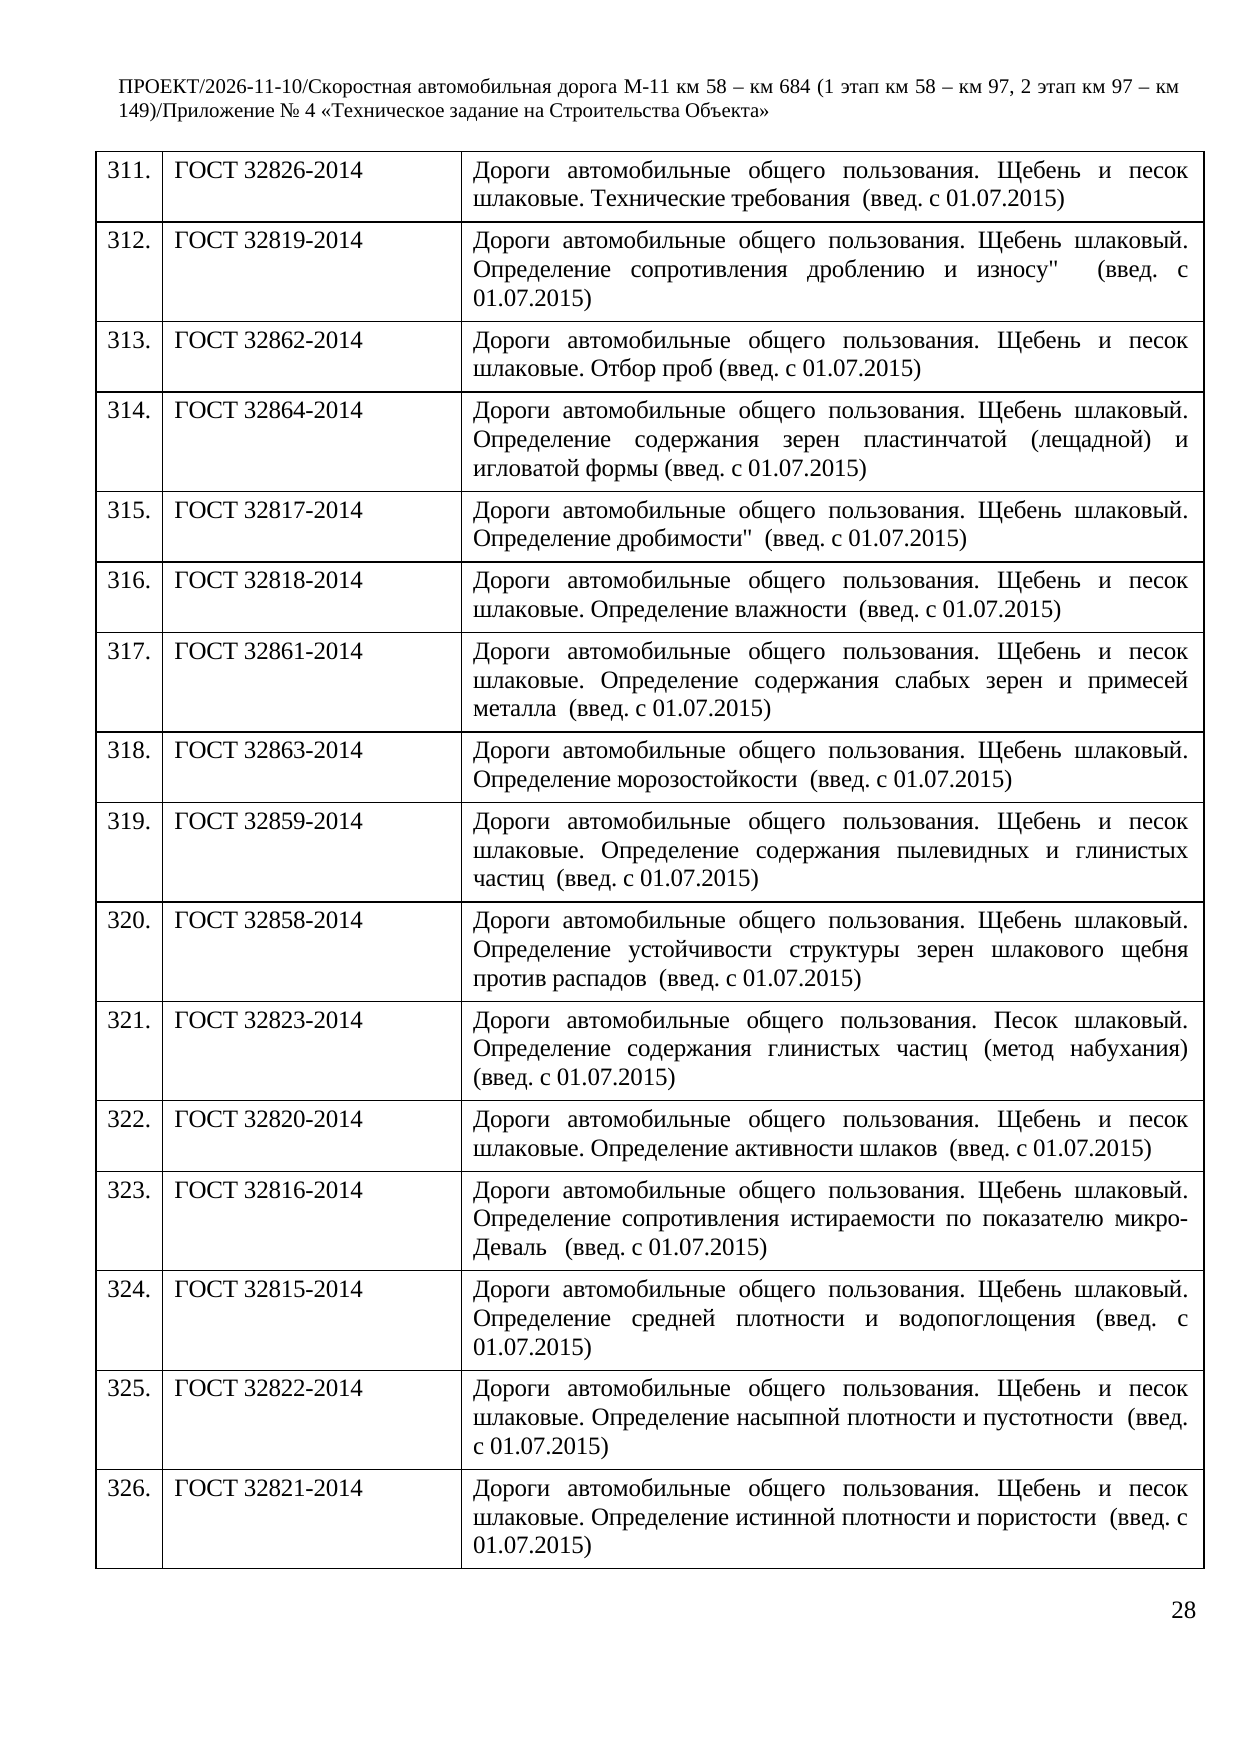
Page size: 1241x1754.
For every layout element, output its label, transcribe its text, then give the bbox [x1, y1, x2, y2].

table_cell [97, 1101, 162, 1171]
table_cell Дороги автомобильные общего пользования. Песок шлаковый. Определение содержания глинистых частиц (метод набухания) (введ. с 01.07.2015) [462, 1002, 1203, 1100]
table_cell ГОСТ 32816-2014 [163, 1172, 461, 1270]
table_cell [97, 563, 162, 632]
table_cell Дороги автомобильные общего пользования. Щебень и песок шлаковые. Определение активности шлаков (введ. с 01.07.2015) [462, 1101, 1203, 1171]
table_cell ГОСТ 32819-2014 [163, 223, 461, 321]
table_cell [97, 322, 162, 391]
table_cell [97, 492, 162, 561]
table_cell Дороги автомобильные общего пользования. Щебень и песок шлаковые. Определение содержания пылевидных и глинистых частиц (введ. с 01.07.2015) [462, 803, 1203, 901]
table_cell Дороги автомобильные общего пользования. Щебень и песок шлаковые. Определение содержания слабых зерен и примесей металла (введ. с 01.07.2015) [462, 633, 1203, 731]
table_cell [97, 393, 162, 491]
table_cell [97, 1172, 162, 1270]
table_cell Дороги автомобильные общего пользования. Щебень и песок шлаковые. Определение влажности (введ. с 01.07.2015) [462, 563, 1203, 632]
table_cell [97, 1371, 162, 1469]
table_cell [97, 1002, 162, 1100]
table_cell ГОСТ 32826-2014 [163, 152, 461, 221]
table_cell Дороги автомобильные общего пользования. Щебень шлаковый. Определение дробимости" (введ. с 01.07.2015) [462, 492, 1203, 561]
table_cell ГОСТ 32864-2014 [163, 393, 461, 491]
table_cell Дороги автомобильные общего пользования. Щебень шлаковый. Определение морозостойкости (введ. с 01.07.2015) [462, 733, 1203, 802]
table_cell Дороги автомобильные общего пользования. Щебень шлаковый. Определение сопротивления дроблению и износу" (введ. с 01.07.2015) [462, 223, 1203, 321]
table_cell [97, 1271, 162, 1369]
table_cell [97, 903, 162, 1001]
table_cell ГОСТ 32820-2014 [163, 1101, 461, 1171]
table_cell [97, 733, 162, 802]
table_cell ГОСТ 32859-2014 [163, 803, 461, 901]
table_cell Дороги автомобильные общего пользования. Щебень и песок шлаковые. Определение насыпной плотности и пустотности (введ. с 01.07.2015) [462, 1371, 1203, 1469]
table_cell [97, 1470, 162, 1568]
table_cell ГОСТ 32817-2014 [163, 492, 461, 561]
table_cell ГОСТ 32861-2014 [163, 633, 461, 731]
table_cell ГОСТ 32821-2014 [163, 1470, 461, 1568]
table_cell Дороги автомобильные общего пользования. Щебень шлаковый. Определение средней плотности и водопоглощения (введ. с 01.07.2015) [462, 1271, 1203, 1369]
table_cell Дороги автомобильные общего пользования. Щебень и песок шлаковые. Определение истинной плотности и пористости (введ. с 01.07.2015) [462, 1470, 1203, 1568]
table_cell ГОСТ 32863-2014 [163, 733, 461, 802]
table_cell ГОСТ 32862-2014 [163, 322, 461, 391]
table_cell ГОСТ 32818-2014 [163, 563, 461, 632]
table_cell [97, 152, 162, 221]
table_cell Дороги автомобильные общего пользования. Щебень шлаковый. Определение устойчивости структуры зерен шлакового щебня против распадов (введ. с 01.07.2015) [462, 903, 1203, 1001]
table_cell Дороги автомобильные общего пользования. Щебень и песок шлаковые. Отбор проб (введ. с 01.07.2015) [462, 322, 1203, 391]
table_cell Дороги автомобильные общего пользования. Щебень шлаковый. Определение содержания зерен пластинчатой (лещадной) и игловатой формы (введ. с 01.07.2015) [462, 393, 1203, 491]
table_cell [97, 803, 162, 901]
table_cell ГОСТ 32858-2014 [163, 903, 461, 1001]
table_cell [97, 223, 162, 321]
table_cell ГОСТ 32815-2014 [163, 1271, 461, 1369]
table_cell ГОСТ 32822-2014 [163, 1371, 461, 1469]
table_cell Дороги автомобильные общего пользования. Щебень и песок шлаковые. Технические требования (введ. с 01.07.2015) [462, 152, 1203, 221]
table_cell ГОСТ 32823-2014 [163, 1002, 461, 1100]
table_cell Дороги автомобильные общего пользования. Щебень шлаковый. Определение сопротивления истираемости по показателю микро-Деваль (введ. с 01.07.2015) [462, 1172, 1203, 1270]
table_cell [97, 633, 162, 731]
